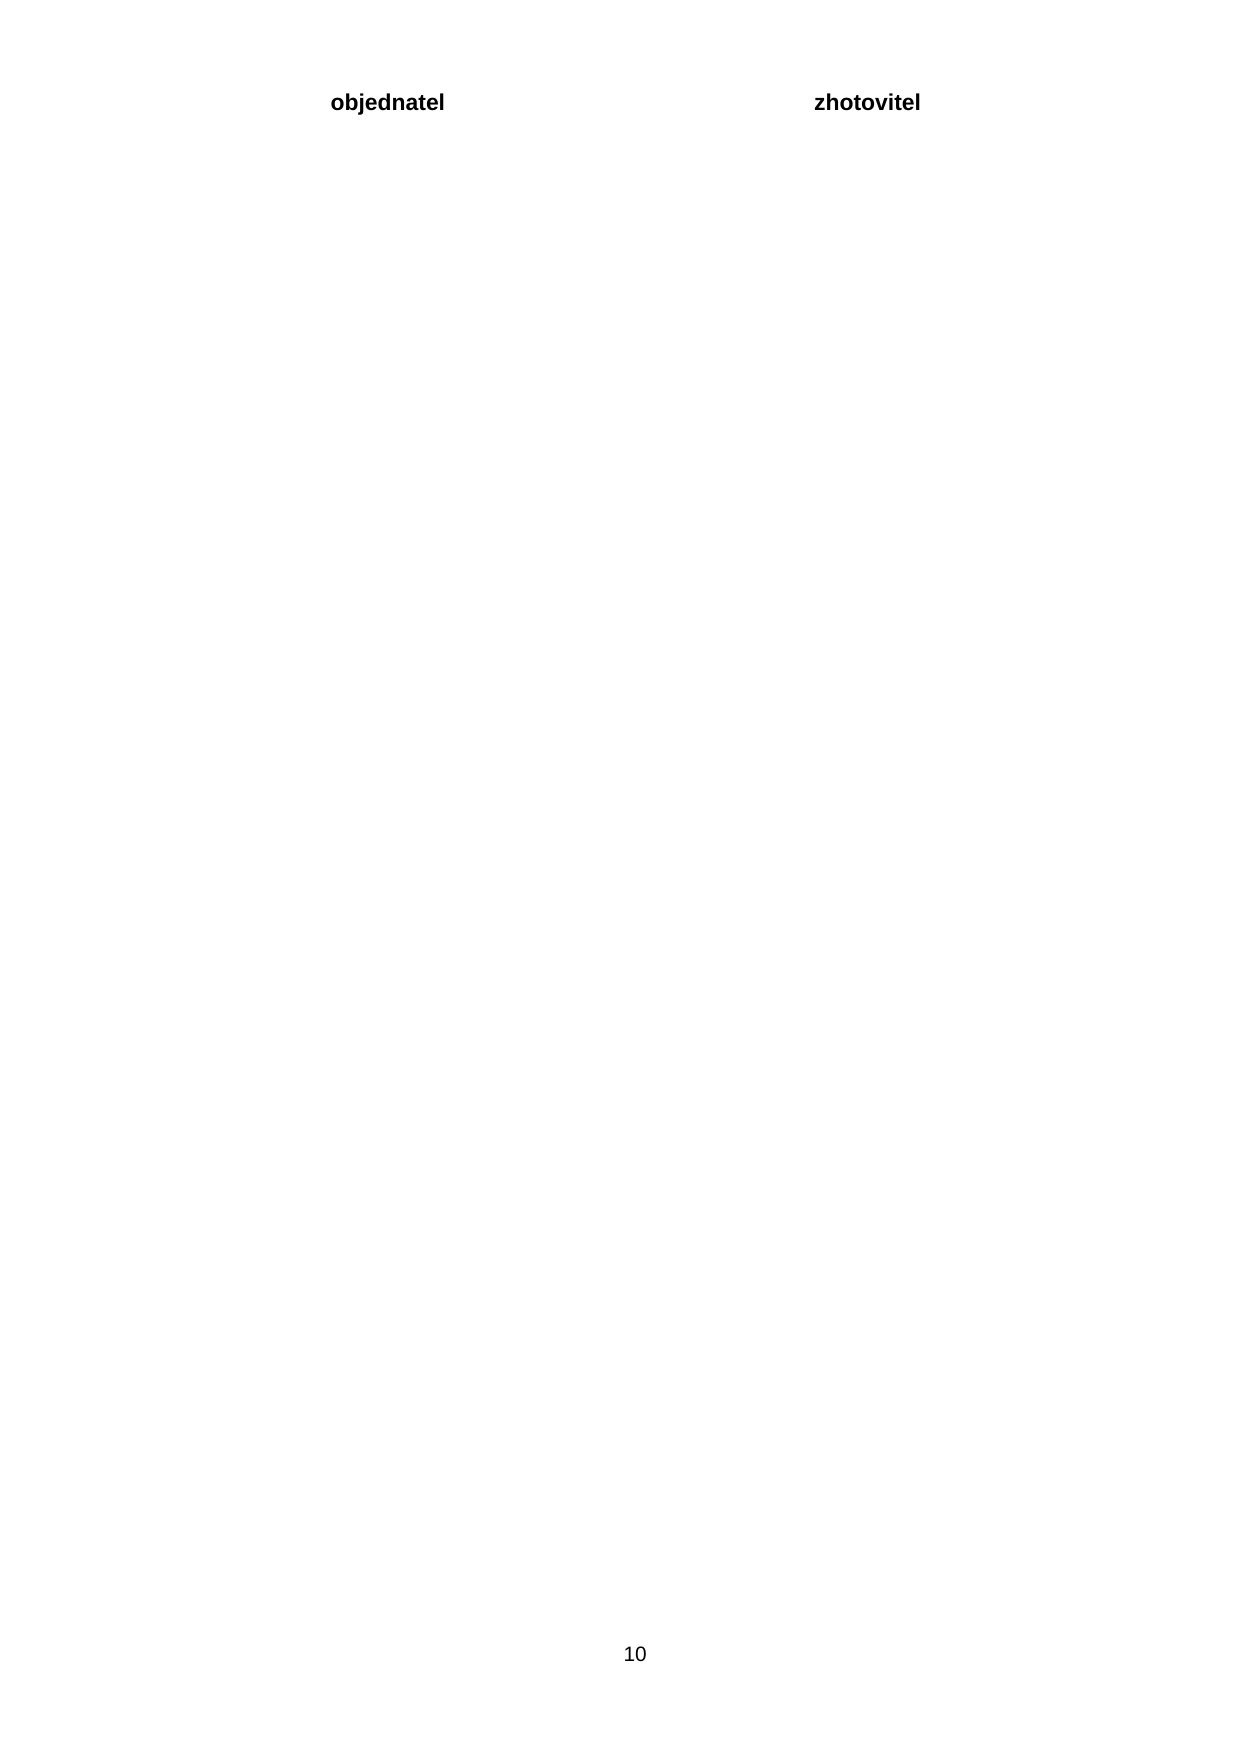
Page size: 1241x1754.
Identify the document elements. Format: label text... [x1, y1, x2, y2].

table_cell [148, 89, 627, 133]
table_cell zhotovitel [628, 89, 1107, 133]
